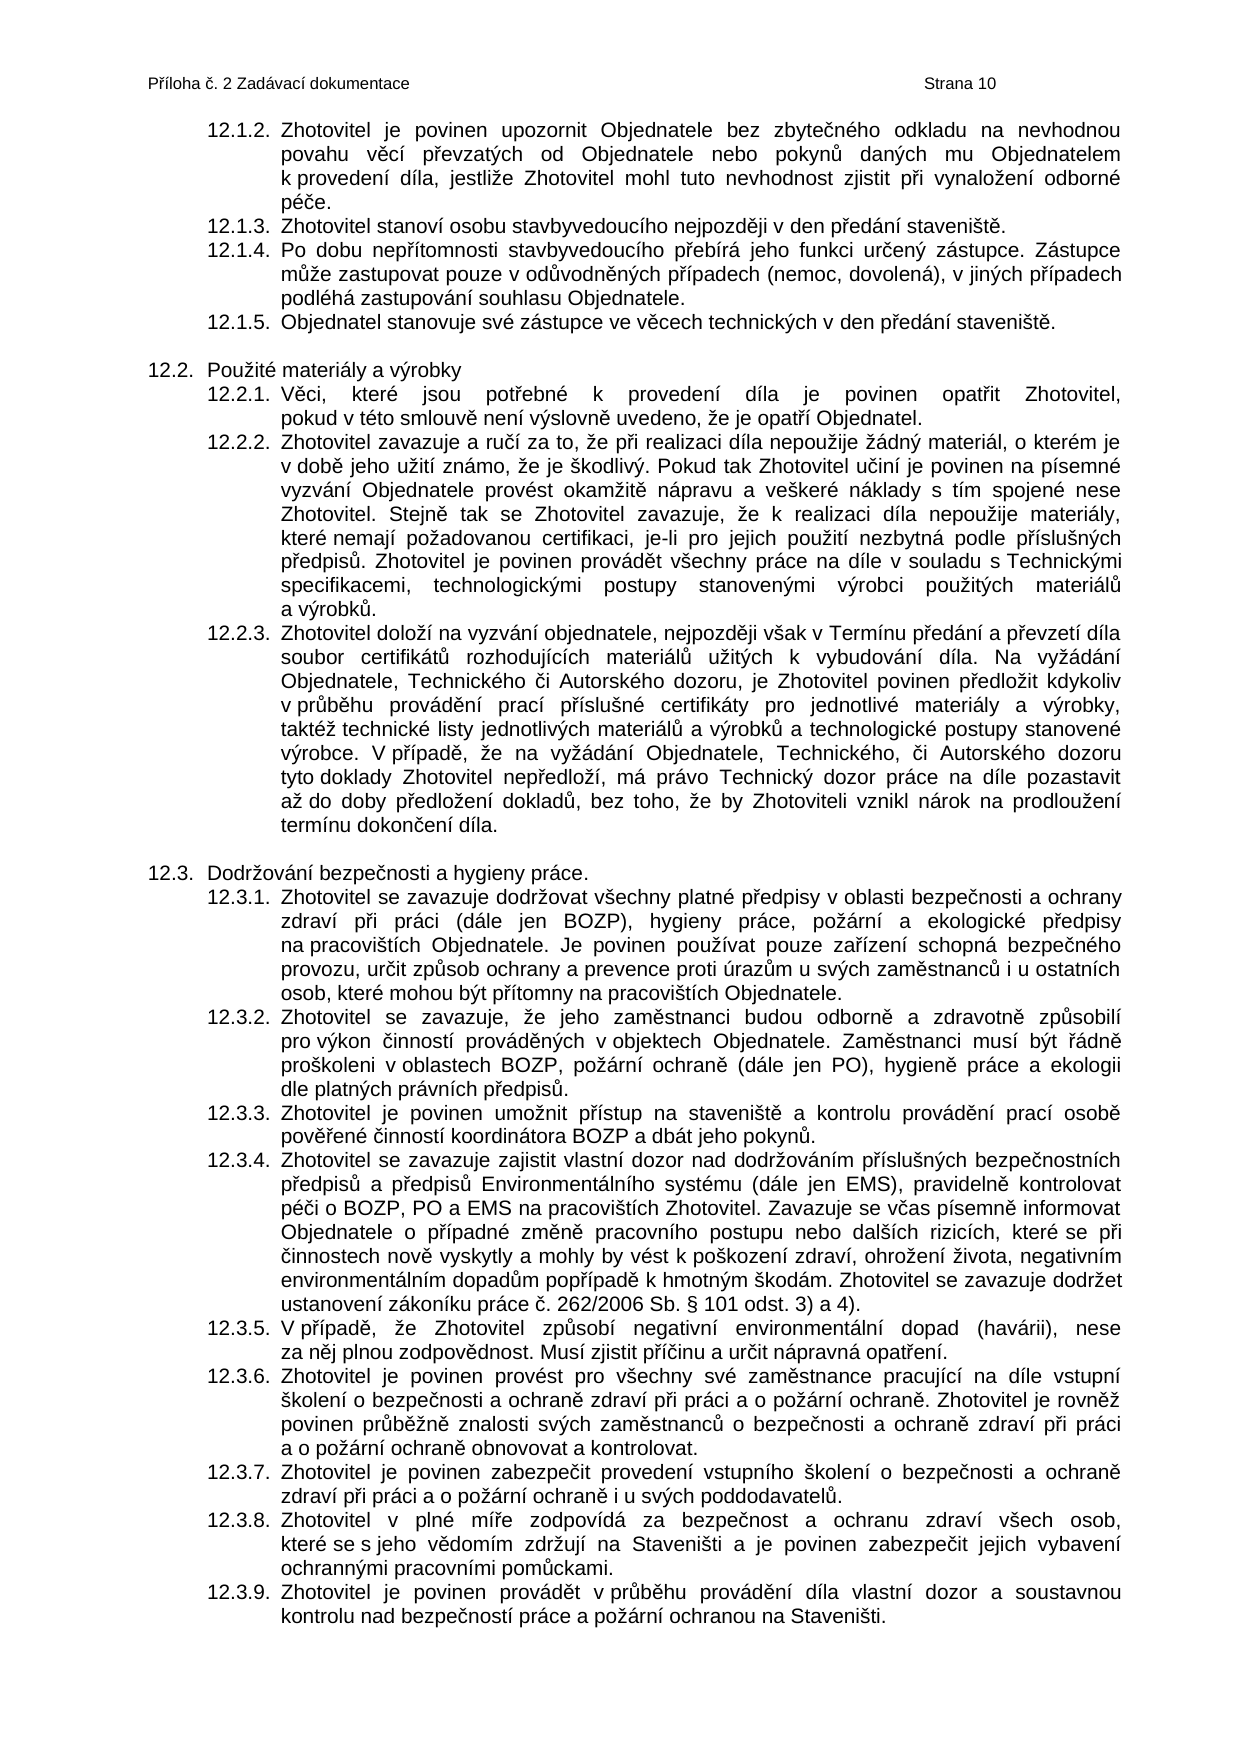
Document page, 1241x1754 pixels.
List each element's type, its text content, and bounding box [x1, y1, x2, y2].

list Zhotovitel je povinen upozornit Objednatele bez zbytečného odkladu na nevhodnou povahu věcí převzatých od Objednatele nebo pokynů daných mu Objednatelem k provedení díla, jestliže Zhotovitel mohl tuto nevhodnost zjistit při vynaložení odborné péče. [207, 118, 1122, 214]
list V případě, že Zhotovitel způsobí negativní environmentální dopad (havárii), nese za něj plnou zodpovědnost. Musí zjistit příčinu a určit nápravná opatření. [207, 1316, 1122, 1364]
list Dodržování bezpečnosti a hygieny práce. [148, 861, 1122, 885]
list Věci, které jsou potřebné k provedení díla je povinen opatřit Zhotovitel, pokud v této smlouvě není výslovně uvedeno, že je opatří Objednatel. [207, 382, 1122, 429]
list Zhotovitel zavazuje a ručí za to, že při realizaci díla nepoužije žádný materiál, o kterém je v době jeho užití známo, že je škodlivý. Pokud tak Zhotovitel učiní je povinen na písemné vyzvání Objednatele provést okamžitě nápravu a veškeré náklady s tím spojené nese Zhotovitel. Stejně tak se Zhotovitel zavazuje, že k realizaci díla nepoužije materiály, které nemají požadovanou certifikaci, je-li pro jejich použití nezbytná podle příslušných předpisů. Zhotovitel je povinen provádět všechny práce na díle v souladu s Technickými specifikacemi, technologickými postupy stanovenými výrobci použitých materiálů a výrobků. [207, 429, 1122, 621]
list Zhotovitel se zavazuje, že jeho zaměstnanci budou odborně a zdravotně způsobilí pro výkon činností prováděných v objektech Objednatele. Zaměstnanci musí být řádně proškoleni v oblastech BOZP, požární ochraně (dále jen PO), hygieně práce a ekologii dle platných právních předpisů. [207, 1004, 1122, 1100]
list Zhotovitel stanoví osobu stavbyvedoucího nejpozději v den předání staveniště. [207, 214, 1122, 238]
list Zhotovitel doloží na vyzvání objednatele, nejpozději však v Termínu předání a převzetí díla soubor certifikátů rozhodujících materiálů užitých k vybudování díla. Na vyžádání Objednatele, Technického či Autorského dozoru, je Zhotovitel povinen předložit kdykoliv v průběhu provádění prací příslušné certifikáty pro jednotlivé materiály a výrobky, taktéž technické listy jednotlivých materiálů a výrobků a technologické postupy stanovené výrobce. V případě, že na vyžádání Objednatele, Technického, či Autorského dozoru tyto doklady Zhotovitel nepředloží, má právo Technický dozor práce na díle pozastavit až do doby předložení dokladů, bez toho, že by Zhotoviteli vznikl nárok na prodloužení termínu dokončení díla. [207, 621, 1122, 837]
list Zhotovitel je povinen provést pro všechny své zaměstnance pracující na díle vstupní školení o bezpečnosti a ochraně zdraví při práci a o požární ochraně. Zhotovitel je rovněž povinen průběžně znalosti svých zaměstnanců o bezpečnosti a ochraně zdraví při práci a o požární ochraně obnovovat a kontrolovat. [207, 1364, 1122, 1460]
list Zhotovitel se zavazuje zajistit vlastní dozor nad dodržováním příslušných bezpečnostních předpisů a předpisů Environmentálního systému (dále jen EMS), pravidelně kontrolovat péči o BOZP, PO a EMS na pracovištích Zhotovitel. Zavazuje se včas písemně informovat Objednatele o případné změně pracovního postupu nebo dalších rizicích, které se při činnostech nově vyskytly a mohly by vést k poškození zdraví, ohrožení života, negativním environmentálním dopadům popřípadě k hmotným škodám. Zhotovitel se zavazuje dodržet ustanovení zákoníku práce č. 262/2006 Sb. § 101 odst. 3) a 4). [207, 1148, 1122, 1316]
list Po dobu nepřítomnosti stavbyvedoucího přebírá jeho funkci určený zástupce. Zástupce může zastupovat pouze v odůvodněných případech (nemoc, dovolená), v jiných případech podléhá zastupování souhlasu Objednatele. [207, 238, 1122, 310]
list Použité materiály a výrobky [148, 358, 1122, 382]
list Objednatel stanovuje své zástupce ve věcech technických v den předání staveniště. [207, 310, 1122, 334]
list Zhotovitel je povinen provádět v průběhu provádění díla vlastní dozor a soustavnou kontrolu nad bezpečností práce a požární ochranou na Staveništi. [207, 1579, 1122, 1627]
list Zhotovitel je povinen umožnit přístup na staveniště a kontrolu provádění prací osobě pověřené činností koordinátora BOZP a dbát jeho pokynů. [207, 1100, 1122, 1148]
list Zhotovitel je povinen zabezpečit provedení vstupního školení o bezpečnosti a ochraně zdraví při práci a o požární ochraně i u svých poddodavatelů. [207, 1460, 1122, 1508]
list Zhotovitel v plné míře zodpovídá za bezpečnost a ochranu zdraví všech osob, které se s jeho vědomím zdržují na Staveništi a je povinen zabezpečit jejich vybavení ochrannými pracovními pomůckami. [207, 1508, 1122, 1579]
list Zhotovitel se zavazuje dodržovat všechny platné předpisy v oblasti bezpečnosti a ochrany zdraví při práci (dále jen BOZP), hygieny práce, požární a ekologické předpisy na pracovištích Objednatele. Je povinen používat pouze zařízení schopná bezpečného provozu, určit způsob ochrany a prevence proti úrazům u svých zaměstnanců i u ostatních osob, které mohou být přítomny na pracovištích Objednatele. [207, 885, 1122, 1004]
